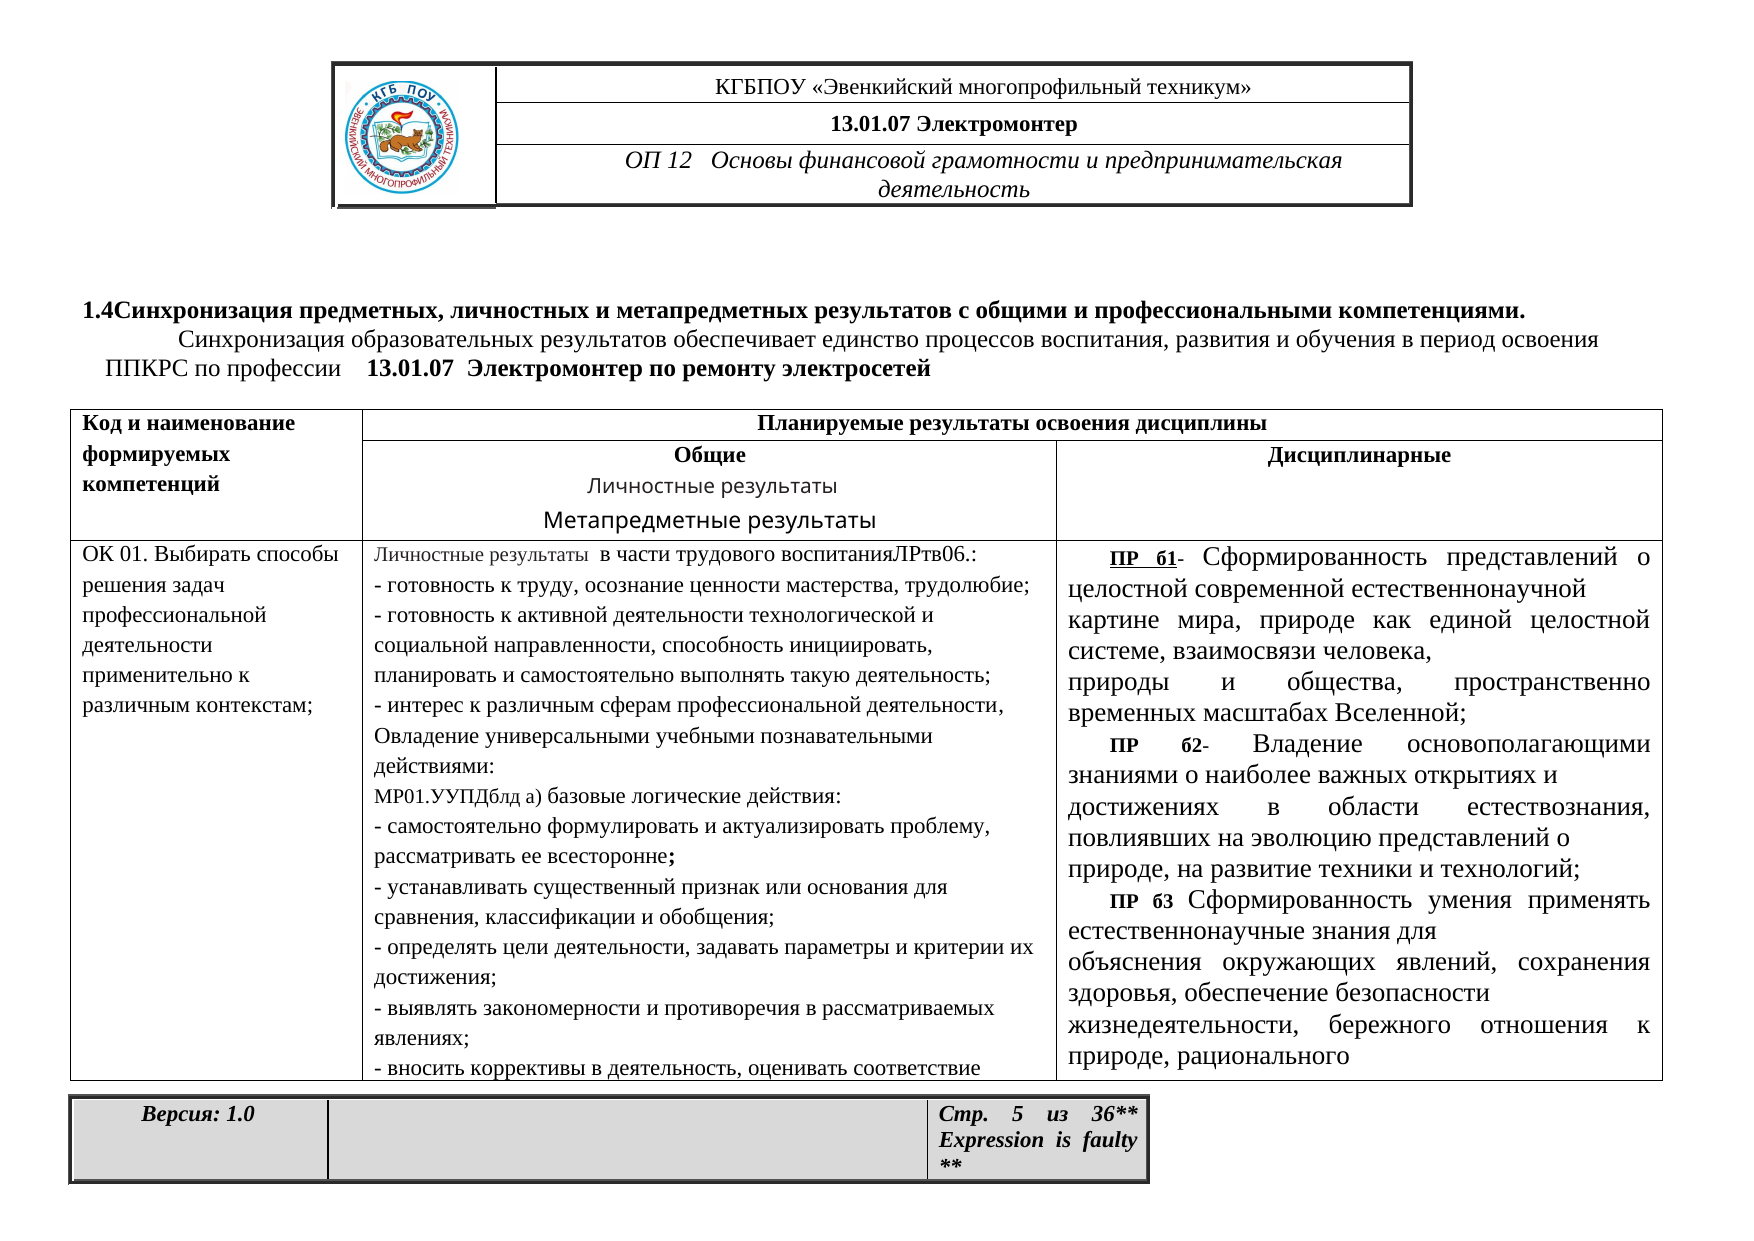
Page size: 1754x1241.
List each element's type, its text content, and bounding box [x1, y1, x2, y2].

table_header Планируемые результаты освоения дисциплины [363, 410, 1662, 440]
picture [345, 81, 388, 128]
text 1.4Синхронизация предметных, личностных и метапредметных результатов с общими и профессиональными компетенциями. [82, 295, 1663, 324]
table_cell ОК 01. Выбирать способы решения задач профессиональной деятельности применительно к различным контекстам; [71, 541, 362, 1080]
table_cell Дисциплинарные [1057, 441, 1662, 539]
picture [345, 81, 459, 195]
table_header Код и наименование формируемых компетенций [71, 410, 362, 539]
text Синхронизация образовательных результатов обеспечивает единство процессов воспитания, развития и обучения в период освоения ППКРС по профессии 13.01.07 Электромонтер по ремонту электросетей [105, 324, 1663, 381]
table_cell Общие Личностные результаты Метапредметные результаты [363, 441, 1056, 539]
